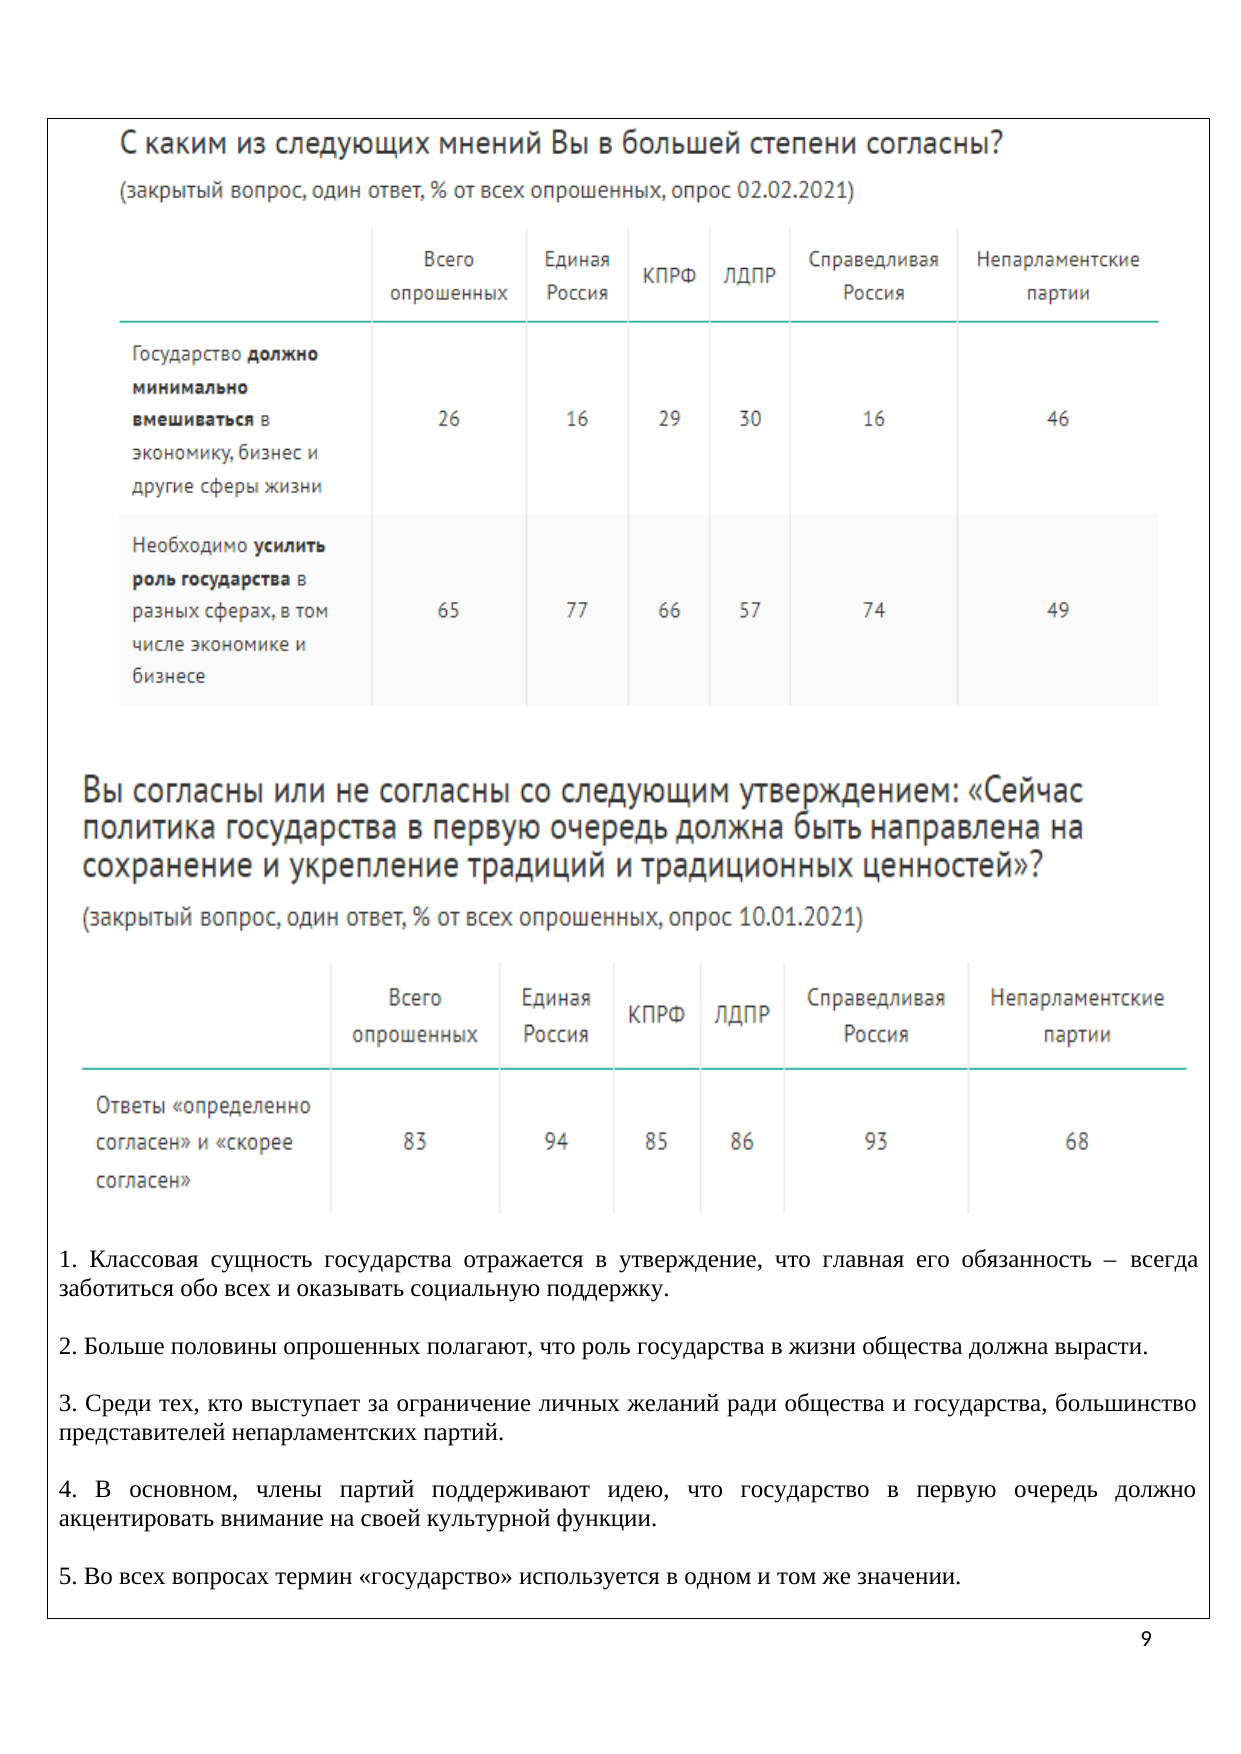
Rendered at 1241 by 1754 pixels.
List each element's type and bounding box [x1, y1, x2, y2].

picture [91, 119, 1166, 712]
table_cell [48, 119, 1209, 1618]
picture [61, 768, 1196, 1216]
